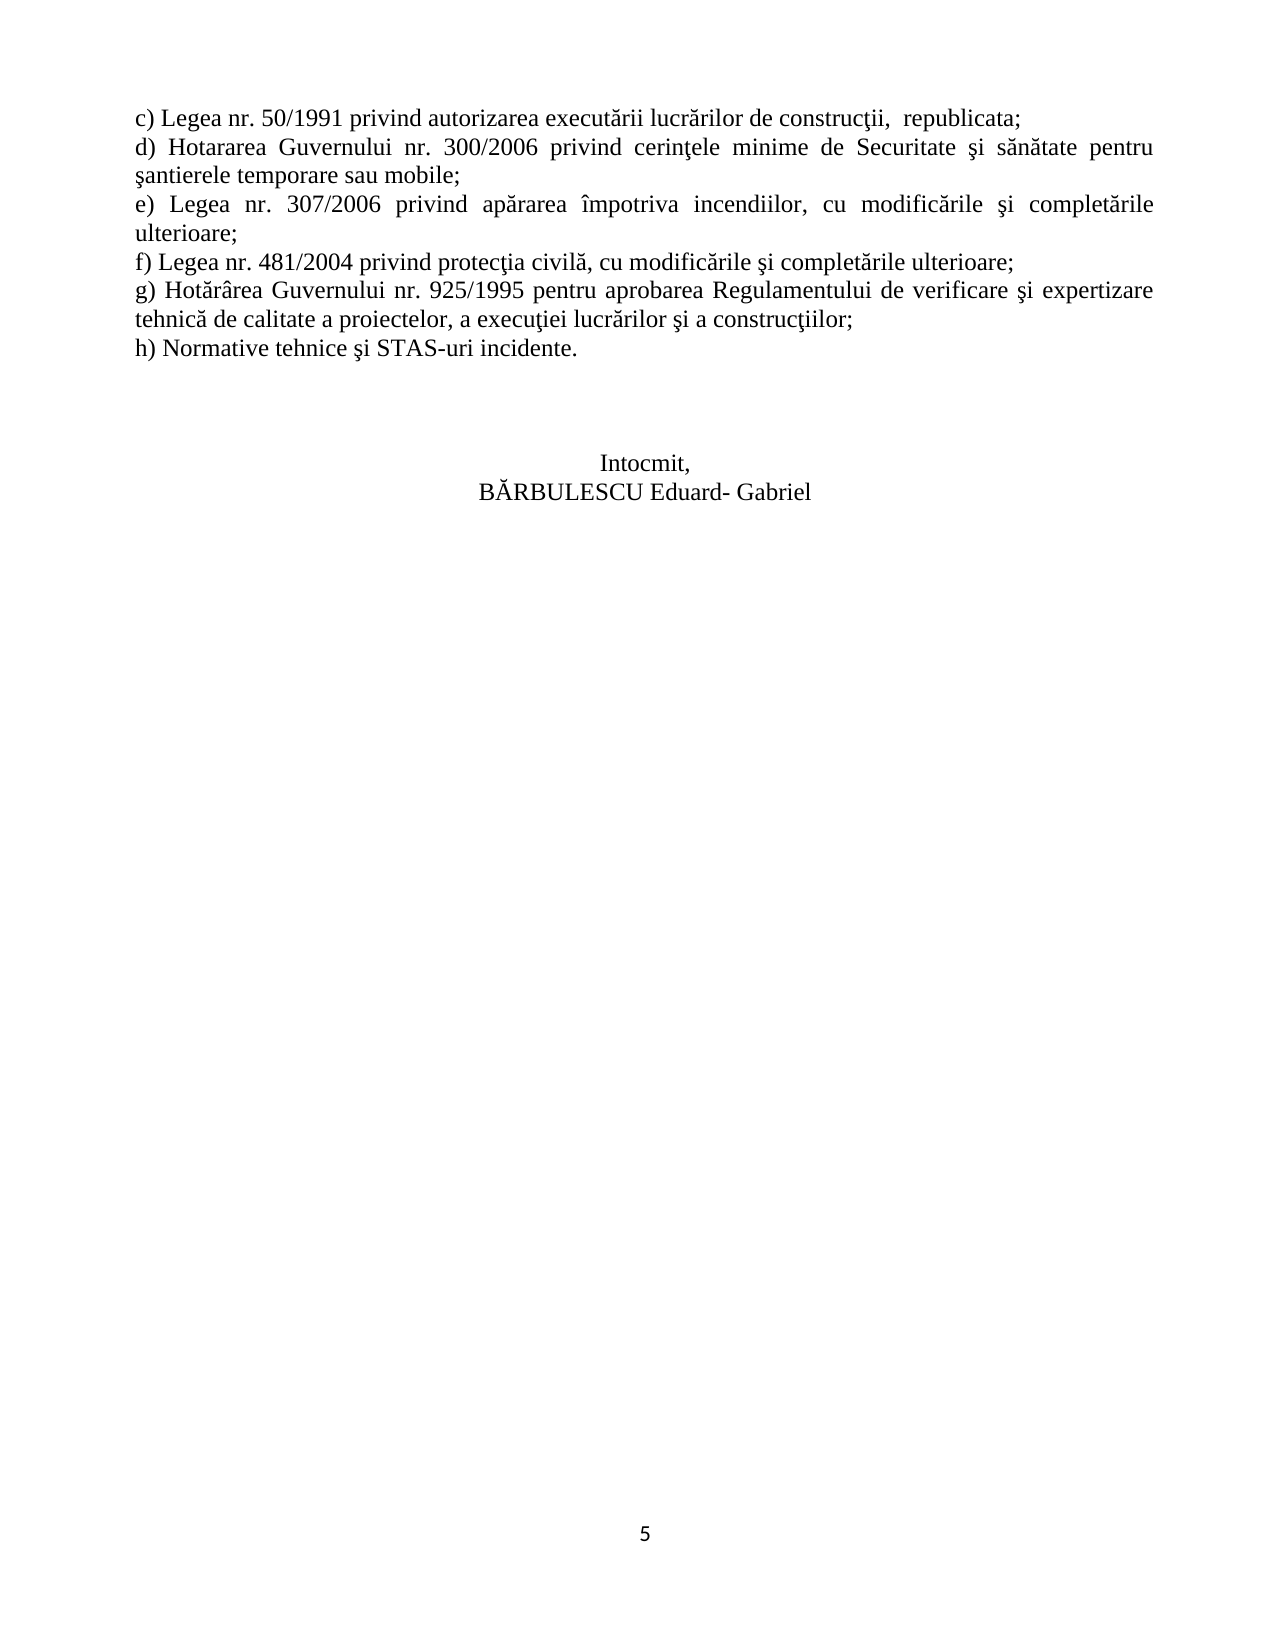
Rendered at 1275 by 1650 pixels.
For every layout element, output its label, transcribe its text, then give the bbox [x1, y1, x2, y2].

text Intocmit, [135, 448, 1155, 477]
text d) Hotararea Guvernului nr. 300/2006 privind cerinţele minime de Securitate şi sănătate pentru şantierele temporare sau mobile; [135, 132, 1155, 189]
text c) Legea nr. 50/1991 privind autorizarea executării lucrărilor de construcţii, republicata; [135, 103, 1155, 132]
text h) Normative tehnice şi STAS-uri incidente. [135, 333, 1155, 362]
text BĂRBULESCU Eduard- Gabriel [135, 477, 1155, 506]
text e) Legea nr. 307/2006 privind apărarea împotriva incendiilor, cu modificările şi completările ulterioare; [135, 189, 1155, 247]
text g) Hotărârea Guvernului nr. 925/1995 pentru aprobarea Regulamentului de verificare şi expertizare tehnică de calitate a proiectelor, a execuţiei lucrărilor şi a construcţiilor; [135, 276, 1155, 333]
text f) Legea nr. 481/2004 privind protecţia civilă, cu modificările şi completările ulterioare; [135, 247, 1155, 276]
